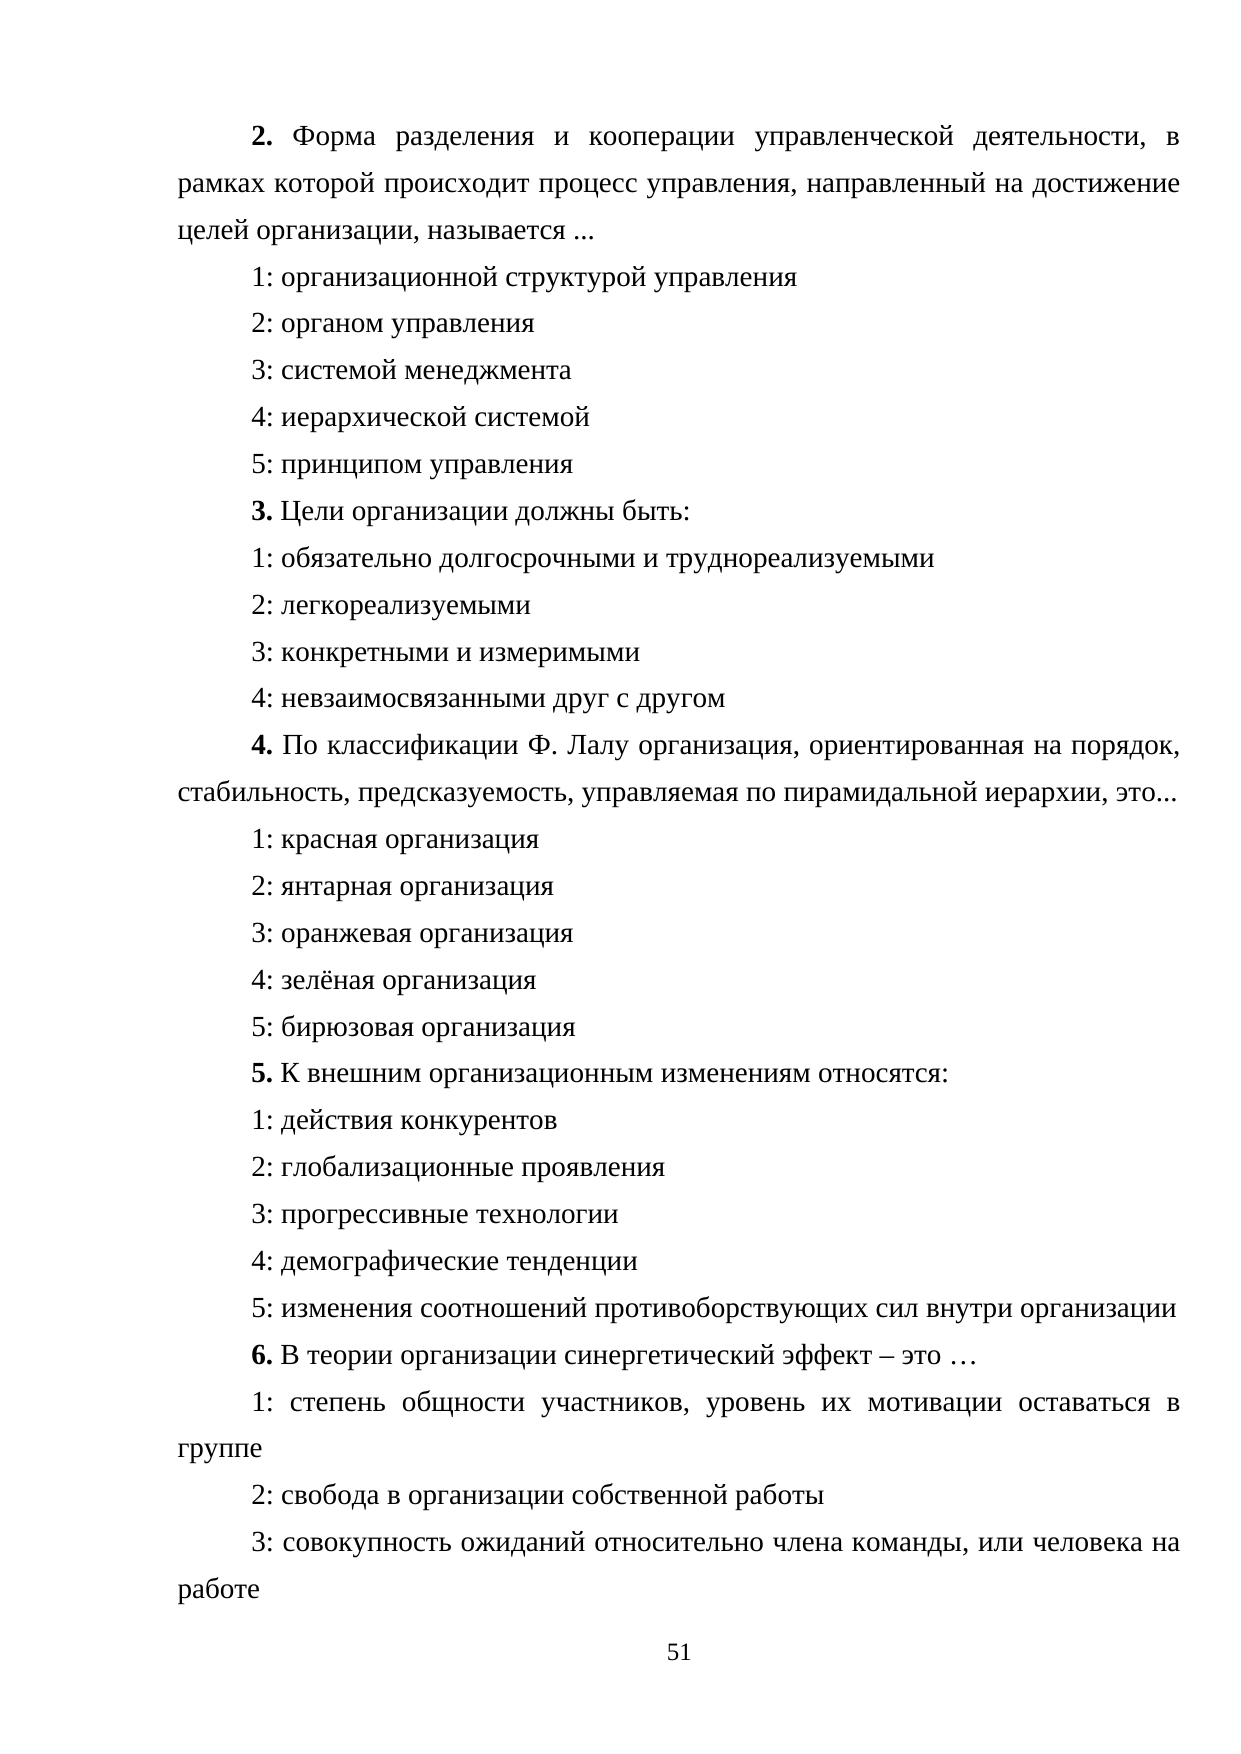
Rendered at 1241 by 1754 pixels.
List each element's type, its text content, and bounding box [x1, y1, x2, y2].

text 2: свобода в организации собственной работы [177, 1477, 1181, 1511]
text 5: изменения соотношений противоборствующих сил внутри организации [177, 1290, 1181, 1323]
text 4: зелёная организация [177, 962, 1181, 995]
text 4: иерархической системой [177, 399, 1181, 433]
text 3: прогрессивные технологии [177, 1196, 1181, 1230]
text 3: системой менеджмента [177, 352, 1181, 386]
text 1: действия конкурентов [177, 1102, 1181, 1136]
text 1: степень общности участников, уровень их мотивации оставаться в группе [177, 1384, 1181, 1464]
text 3: конкретными и измеримыми [177, 634, 1181, 667]
text 2: органом управления [177, 306, 1181, 339]
text 3. Цели организации должны быть: [177, 493, 1181, 527]
text 2: легкореализуемыми [177, 587, 1181, 620]
text 6. В теории организации синергетический эффект – это … [177, 1337, 1181, 1370]
text 4: демографические тенденции [177, 1243, 1181, 1277]
text 5: принципом управления [177, 446, 1181, 480]
text 2: глобализационные проявления [177, 1149, 1181, 1183]
text 5: бирюзовая организация [177, 1009, 1181, 1042]
text 2: янтарная организация [177, 868, 1181, 902]
text 4: невзаимосвязанными друг с другом [177, 681, 1181, 714]
text 5. К внешним организационным изменениям относятся: [177, 1056, 1181, 1089]
text 1: организационной структурой управления [177, 259, 1181, 292]
text 1: красная организация [177, 821, 1181, 855]
text 3: совокупность ожиданий относительно члена команды, или человека на работе [177, 1524, 1181, 1605]
text 4. По классификации Ф. Лалу организация, ориентированная на порядок, стабильность, предсказуемость, управляемая по пирамидальной иерархии, это... [177, 727, 1181, 808]
text 3: оранжевая организация [177, 915, 1181, 948]
text 2. Форма разделения и кооперации управленческой деятельности, в рамках которой происходит процесс управления, направленный на достижение целей организации, называется ... [177, 118, 1181, 245]
text 1: обязательно долгосрочными и труднореализуемыми [177, 540, 1181, 573]
